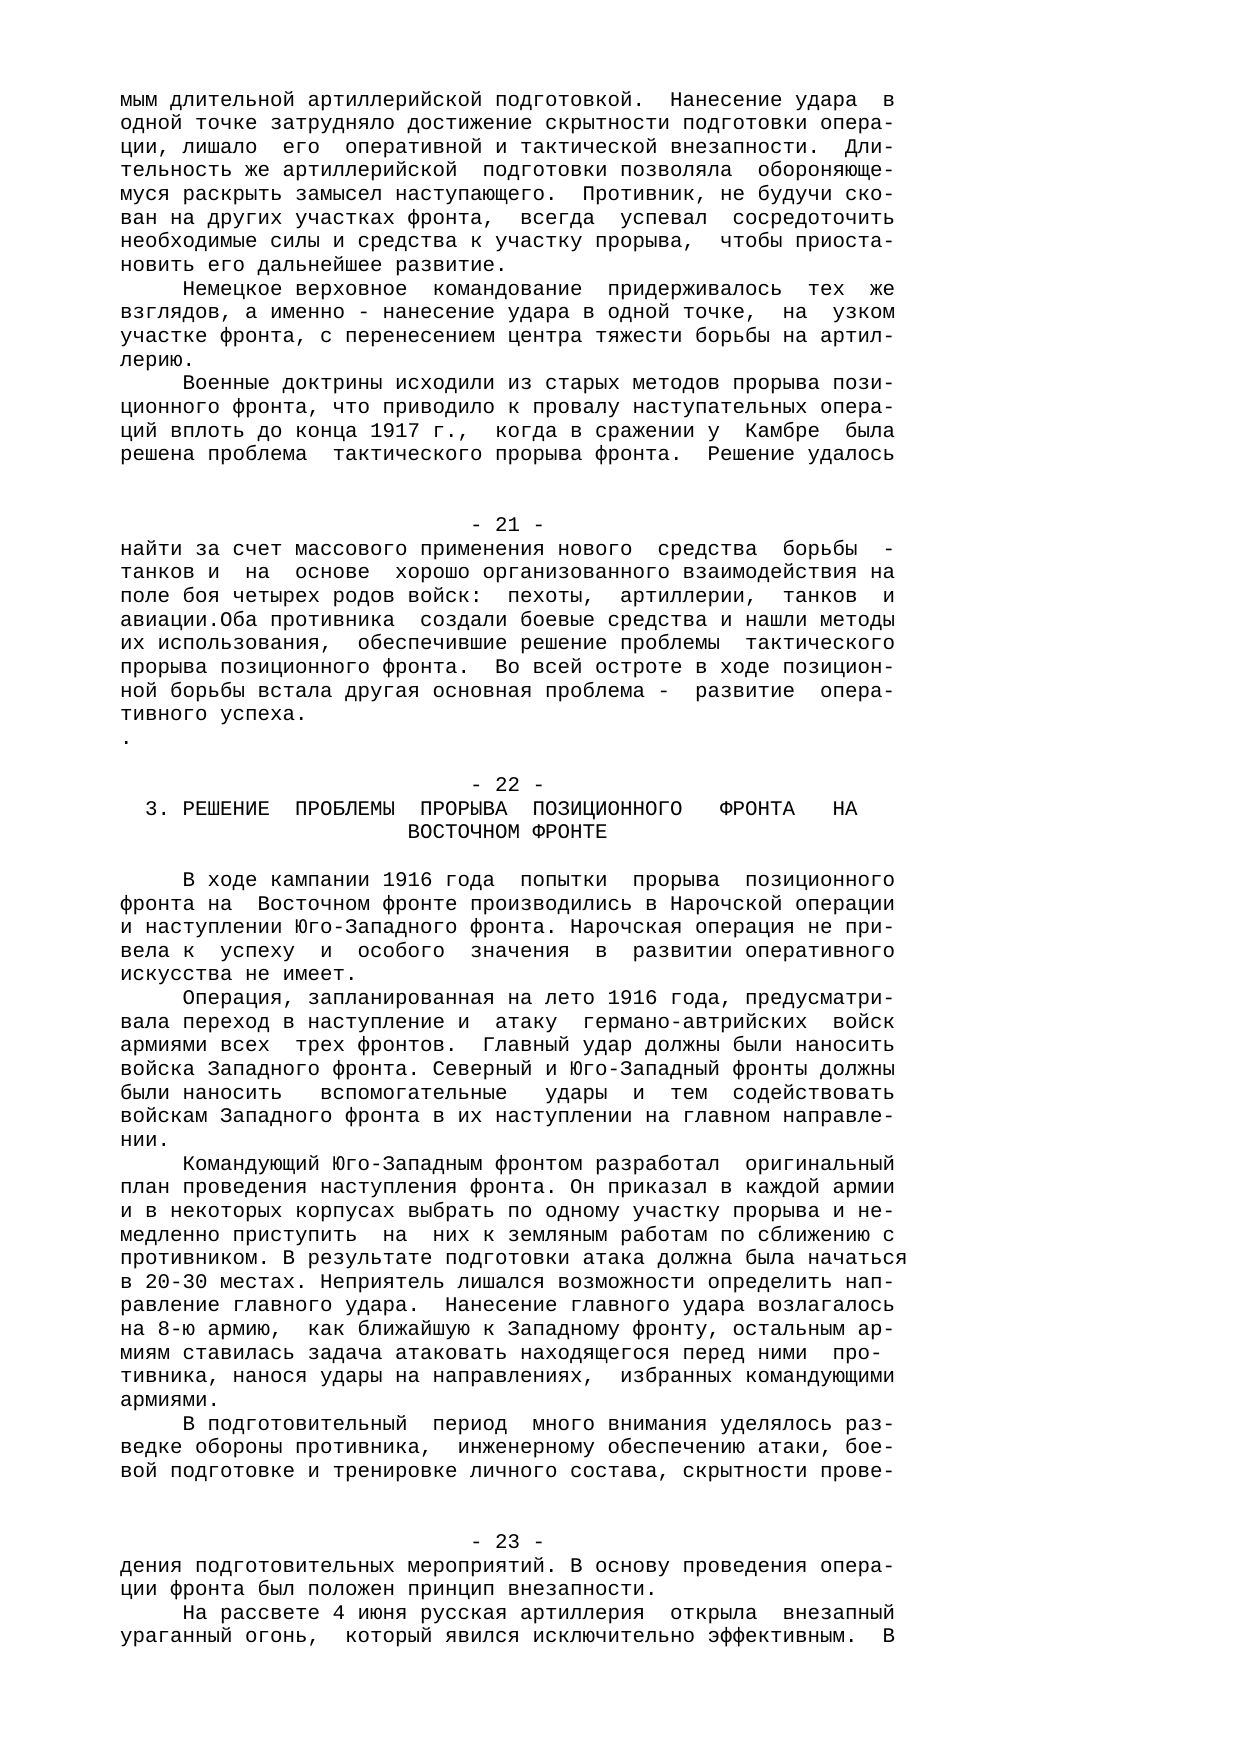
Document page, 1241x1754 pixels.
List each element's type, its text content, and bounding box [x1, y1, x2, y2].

text В ходе кампании 1916 года попытки прорыва позиционного [120, 869, 1120, 892]
text ной борьбы встала другая основная проблема - развитие опера- [120, 680, 1120, 703]
text одной точке затрудняло достижение скрытности подготовки опера- [120, 112, 1120, 136]
text войска Западного фронта. Северный и Юго-Западный фронты должны [120, 1058, 1120, 1082]
text тельность же артиллерийской подготовки позволяла обороняюще- [120, 159, 1120, 183]
text необходимые силы и средства к участку прорыва, чтобы приоста- [120, 230, 1120, 254]
text ван на других участках фронта, всегда успевал сосредоточить [120, 207, 1120, 230]
text медленно приступить на них к земляным работам по сближению с [120, 1223, 1120, 1247]
text ций вплоть до конца 1917 г., когда в сражении у Камбре была [120, 419, 1120, 443]
text На рассвете 4 июня русская артиллерия открыла внезапный [120, 1602, 1120, 1626]
text вала переход в наступление и атаку германо-автрийских войск [120, 1011, 1120, 1034]
text план проведения наступления фронта. Он приказал в каждой армии [120, 1176, 1120, 1200]
text . [120, 727, 1120, 751]
text мым длительной артиллерийской подготовкой. Нанесение удара в [120, 88, 1120, 112]
text миям ставилась задача атаковать находящегося перед ними про- [120, 1342, 1120, 1365]
text Военные доктрины исходили из старых методов прорыва пози- [120, 372, 1120, 396]
text войскам Западного фронта в их наступлении на главном направле- [120, 1105, 1120, 1129]
text нии. [120, 1129, 1120, 1153]
text авиации.Оба противника создали боевые средства и нашли методы [120, 609, 1120, 632]
text прорыва позиционного фронта. Во всей остроте в ходе позицион- [120, 656, 1120, 680]
text Немецкое верховное командование придерживалось тех же [120, 278, 1120, 301]
text ВОСТОЧНОМ ФРОНТЕ [120, 822, 1120, 845]
text новить его дальнейшее развитие. [120, 254, 1120, 278]
text армиями. [120, 1389, 1120, 1413]
text равление главного удара. Нанесение главного удара возлагалось [120, 1294, 1120, 1318]
text участке фронта, с перенесением центра тяжести борьбы на артил- [120, 325, 1120, 349]
text тивника, нанося удары на направлениях, избранных командующими [120, 1365, 1120, 1389]
text тивного успеха. [120, 703, 1120, 727]
text лерию. [120, 349, 1120, 372]
text вела к успеху и особого значения в развитии оперативного [120, 940, 1120, 963]
text - 21 - [120, 514, 1120, 538]
text противником. В результате подготовки атака должна была начаться [120, 1247, 1120, 1271]
text - 23 - [120, 1531, 1120, 1554]
text искусства не имеет. [120, 963, 1120, 987]
text и в некоторых корпусах выбрать по одному участку прорыва и не- [120, 1200, 1120, 1223]
text решена проблема тактического прорыва фронта. Решение удалось [120, 443, 1120, 467]
text ции, лишало его оперативной и тактической внезапности. Дли- [120, 136, 1120, 159]
text Командующий Юго-Западным фронтом разработал оригинальный [120, 1153, 1120, 1176]
text армиями всех трех фронтов. Главный удар должны были наносить [120, 1034, 1120, 1058]
text ции фронта был положен принцип внезапности. [120, 1578, 1120, 1602]
text поле боя четырех родов войск: пехоты, артиллерии, танков и [120, 585, 1120, 609]
text вой подготовке и тренировке личного состава, скрытности прове- [120, 1460, 1120, 1484]
text в 20-30 местах. Неприятель лишался возможности определить нап- [120, 1271, 1120, 1294]
text ведке обороны противника, инженерному обеспечению атаки, бое- [120, 1436, 1120, 1460]
text ционного фронта, что приводило к провалу наступательных опера- [120, 396, 1120, 419]
text их использования, обеспечившие решение проблемы тактического [120, 632, 1120, 656]
text В подготовительный период много внимания уделялось раз- [120, 1413, 1120, 1436]
text муся раскрыть замысел наступающего. Противник, не будучи ско- [120, 183, 1120, 207]
text на 8-ю армию, как ближайшую к Западному фронту, остальным ар- [120, 1318, 1120, 1342]
text ураганный огонь, который явился исключительно эффективным. В [120, 1626, 1120, 1649]
text фронта на Восточном фронте производились в Нарочской операции [120, 892, 1120, 916]
text и наступлении Юго-Западного фронта. Нарочская операция не при- [120, 916, 1120, 940]
text танков и на основе хорошо организованного взаимодействия на [120, 561, 1120, 585]
text дения подготовительных мероприятий. В основу проведения опера- [120, 1554, 1120, 1578]
text найти за счет массового применения нового средства борьбы - [120, 538, 1120, 561]
text 3. РЕШЕНИЕ ПРОБЛЕМЫ ПРОРЫВА ПОЗИЦИОННОГО ФРОНТА НА [120, 798, 1120, 822]
text - 22 - [120, 774, 1120, 798]
text были наносить вспомогательные удары и тем содействовать [120, 1082, 1120, 1105]
text Операция, запланированная на лето 1916 года, предусматри- [120, 987, 1120, 1011]
text взглядов, а именно - нанесение удара в одной точке, на узком [120, 301, 1120, 325]
